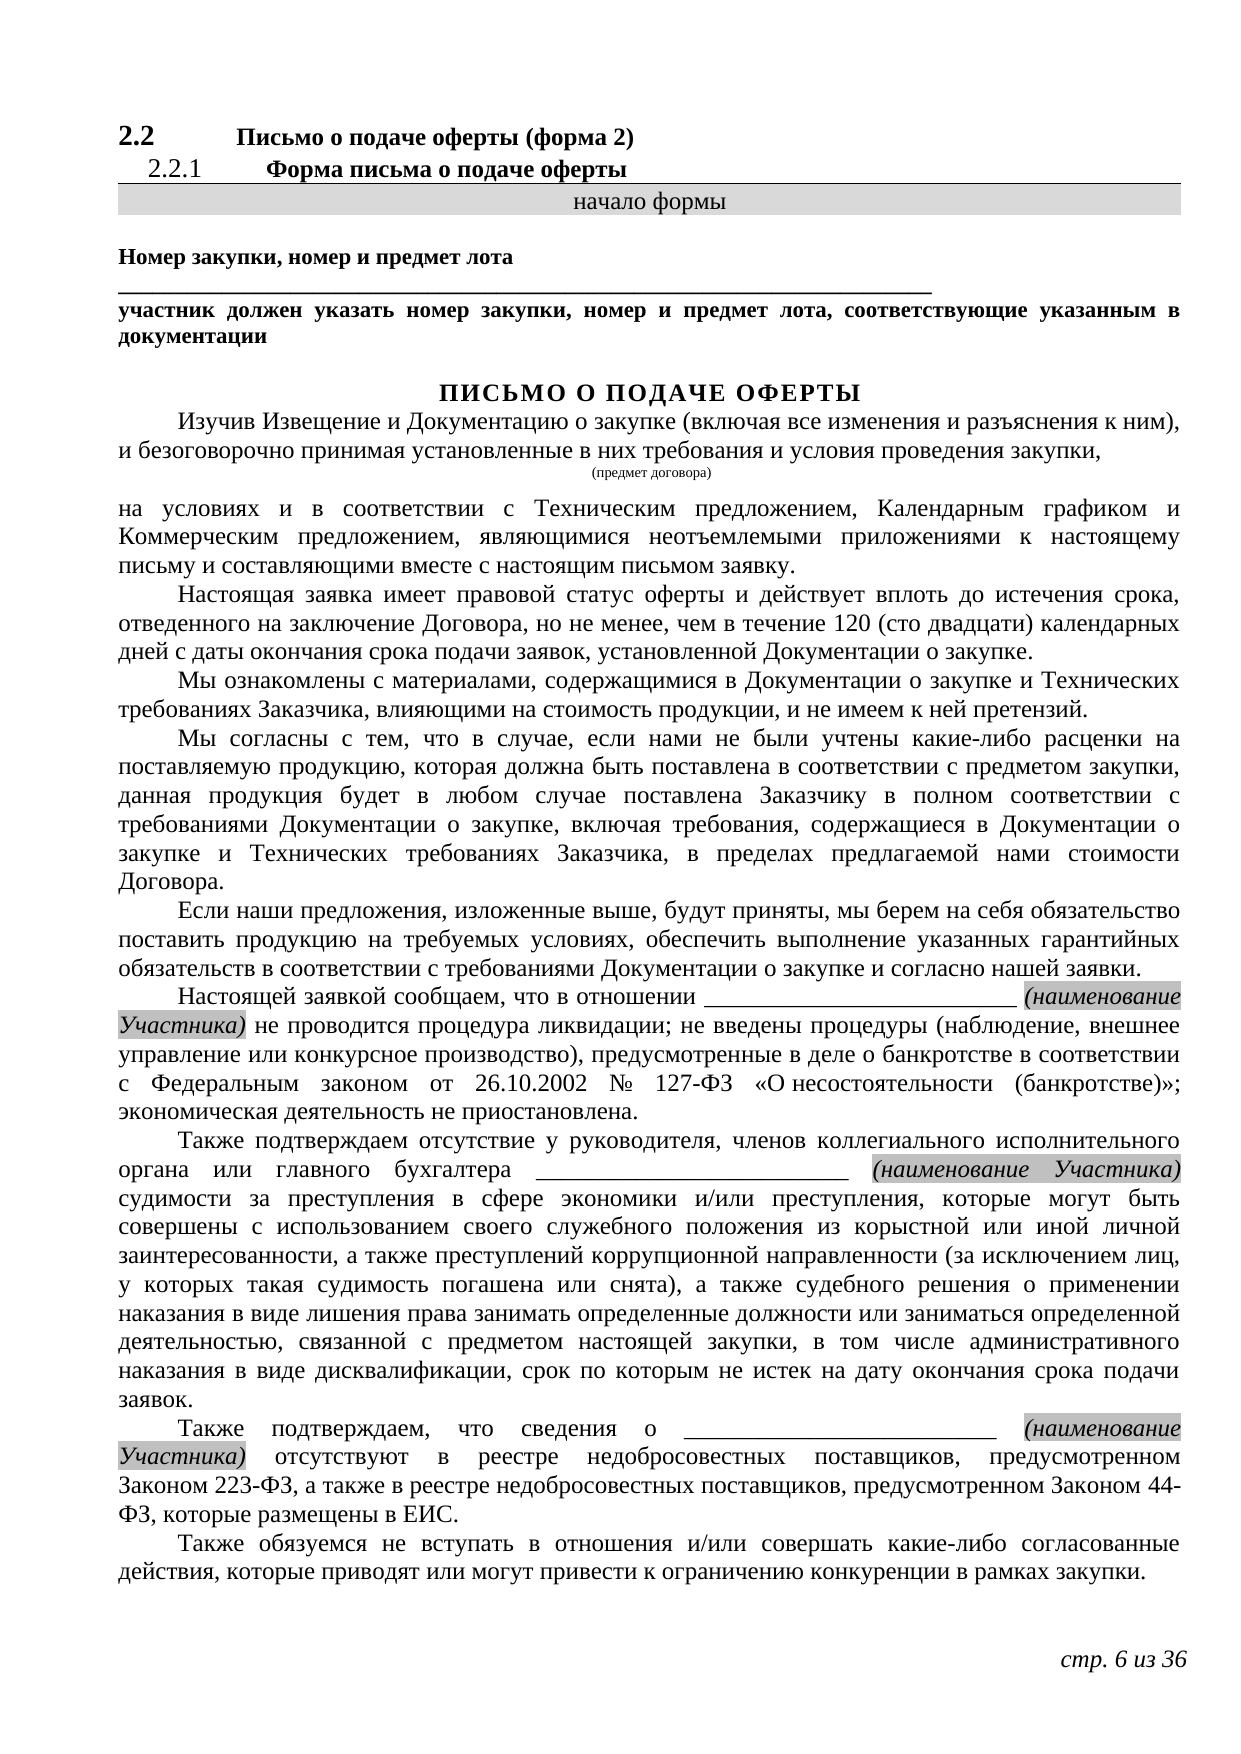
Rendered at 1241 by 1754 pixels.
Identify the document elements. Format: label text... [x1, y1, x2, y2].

text Настоящая заявка имеет правовой статус оферты и действует вплоть до истечения срока, отведенного на заключение Договора, но не менее, чем в течение 120 (сто двадцати) календарных дней с даты окончания срока подачи заявок, установленной Документации о закупке. [118, 579, 1181, 665]
text начало формы [118, 184, 1181, 215]
text Изучив Извещение и Документацию о закупке (включая все изменения и разъяснения к ним), и безоговорочно принимая установленные в них требования и условия проведения закупки, [118, 406, 1181, 464]
text _______________________________________________________________________ [118, 270, 1181, 296]
text (предмет договора) [118, 464, 1181, 493]
subtitle Письмо о подаче оферты (форма 2) [118, 118, 1181, 152]
text Если наши предложения, изложенные выше, будут приняты, мы берем на себя обязательство поставить продукцию на требуемых условиях, обеспечить выполнение указанных гарантийных обязательств в соответствии с требованиями Документации о закупке и согласно нашей заявки. [118, 895, 1181, 981]
text Настоящей заявкой сообщаем, что в отношении _________________________ (наименование Участника) не проводится процедура ликвидации; не введены процедуры (наблюдение, внешнее управление или конкурсное производство), предусмотренные в деле о банкротстве в соответствии с Федеральным законом от 26.10.2002 № 127-ФЗ «О несостоятельности (банкротстве)»; экономическая деятельность не приостановлена. [118, 981, 1181, 1125]
text Номер закупки, номер и предмет лота [118, 243, 1181, 270]
text Мы ознакомлены с материалами, содержащимися в Документации о закупке и Технических требованиях Заказчика, влияющими на стоимость продукции, и не имеем к ней претензий. [118, 665, 1181, 723]
text Также подтверждаем отсутствие у руководителя, членов коллегиального исполнительного органа или главного бухгалтера _________________________ (наименование Участника) судимости за преступления в сфере экономики и/или преступления, которые могут быть совершены с использованием своего служебного положения из корыстной или иной личной заинтересованности, а также преступлений коррупционной направленности (за исключением лиц, у которых такая судимость погашена или снята), а также судебного решения о применении наказания в виде лишения права занимать определенные должности или заниматься определенной деятельностью, связанной с предметом настоящей закупки, в том числе административного наказания в виде дисквалификации, срок по которым не истек на дату окончания срока подачи заявок. [118, 1125, 1181, 1413]
text Письмо о подаче оферты [118, 378, 1181, 406]
text Также подтверждаем, что сведения о _________________________ (наименование Участника) отсутствуют в реестре недобросовестных поставщиков, предусмотренном Законом 223-ФЗ, а также в реестре недобросовестных поставщиков, предусмотренном Законом 44-ФЗ, которые размещены в ЕИС. [118, 1413, 1181, 1528]
text участник должен указать номер закупки, номер и предмет лота, соответствующие указанным в документации [118, 296, 1181, 349]
text на условиях и в соответствии с Техническим предложением, Календарным графиком и Коммерческим предложением, являющимися неотъемлемыми приложениями к настоящему письму и составляющими вместе с настоящим письмом заявку. [118, 493, 1181, 579]
text Также обязуемся не вступать в отношения и/или совершать какие-либо согласованные действия, которые приводят или могут привести к ограничению конкуренции в рамках закупки. [118, 1528, 1181, 1585]
text Форма письма о подаче оферты [148, 152, 1181, 183]
text Мы согласны с тем, что в случае, если нами не были учтены какие-либо расценки на поставляемую продукцию, которая должна быть поставлена в соответствии с предметом закупки, данная продукция будет в любом случае поставлена Заказчику в полном соответствии с требованиями Документации о закупке, включая требования, содержащиеся в Документации о закупке и Технических требованиях Заказчика, в пределах предлагаемой нами стоимости Договора. [118, 723, 1181, 895]
